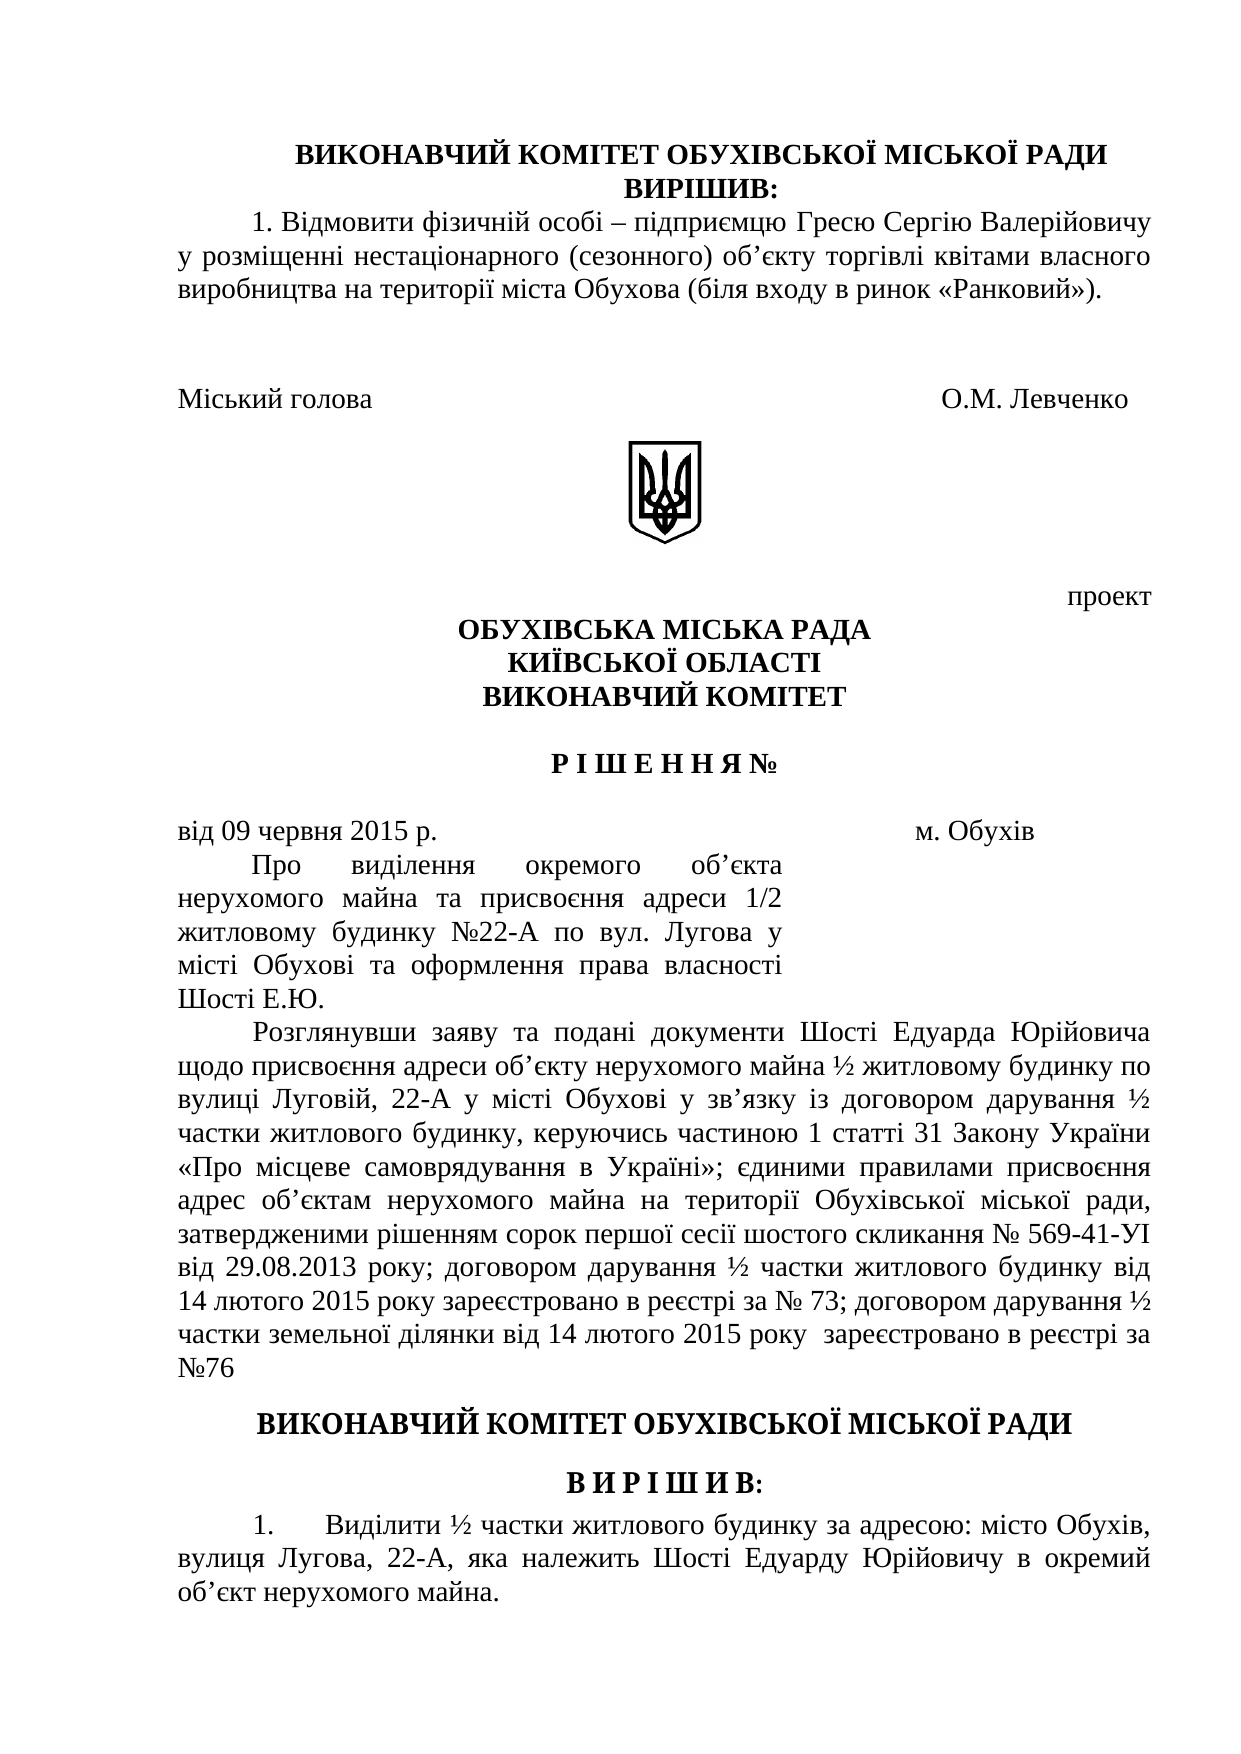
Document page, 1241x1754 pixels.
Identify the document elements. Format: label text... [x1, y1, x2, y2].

table_header Про виділення окремого об’єкта нерухомого майна та присвоєння адреси 1/2 житловому будинку №22-А по вул. Лугова у місті Обухові та оформлення права власності Шості Е.Ю. [166, 847, 797, 1014]
picture [627, 440, 703, 545]
text ВИРІШИВ: [177, 171, 1152, 204]
subtitle ВИКОНАВЧИЙ КОМІТЕТ ОБУХІВСЬКОЇ МІСЬКОЇ РАДИ [177, 1408, 1152, 1442]
subtitle КИЇВСЬКОЇ ОБЛАСТІ [177, 646, 1152, 679]
text від 09 червня 2015 р. м. Обухів [177, 813, 1152, 847]
subtitle В И Р І Ш И В: [177, 1467, 1152, 1501]
text проект [177, 578, 1152, 612]
text Р І Ш Е Н Н Я № [177, 746, 1152, 780]
subtitle ОБУХІВСЬКА МІСЬКА РАДА [177, 612, 1152, 646]
list Виділити ½ частки житлового будинку за адресою: місто Обухів, вулиця Лугова, 22-А, яка належить Шості Едуарду Юрійовичу в окремий об’єкт нерухомого майна. [177, 1507, 1152, 1607]
text Міський голова О.М. Левченко [177, 382, 1152, 415]
text 1. Відмовити фізичній особі – підприємцю Гресю Сергію Валерійовичу у розміщенні нестаціонарного (сезонного) об’єкту торгівлі квітами власного виробництва на території міста Обухова (біля входу в ринок «Ранковий»). [177, 204, 1152, 305]
text Розглянувши заяву та подані документи Шості Едуарда Юрійовича щодо присвоєння адреси об’єкту нерухомого майна ½ житловому будинку по вулиці Луговій, 22-А у місті Обухові у зв’язку із договором дарування ½ частки житлового будинку, керуючись частиною 1 статті 31 Закону України «Про місцеве самоврядування в Україні»; єдиними правилами присвоєння адрес об’єктам нерухомого майна на території Обухівської міської ради, затвердженими рішенням сорок першої сесії шостого скликання № 569-41-УІ від 29.08.2013 року; договором дарування ½ частки житлового будинку від 14 лютого 2015 року зареєстровано в реєстрі за № 73; договором дарування ½ частки земельної ділянки від 14 лютого 2015 року зареєстровано в реєстрі за №76 [177, 1014, 1152, 1383]
text ВИКОНАВЧИЙ КОМІТЕТ [177, 679, 1152, 713]
text ВИКОНАВЧИЙ КОМІТЕТ ОБУХІВСЬКОЇ МІСЬКОЇ РАДИ [177, 137, 1152, 171]
